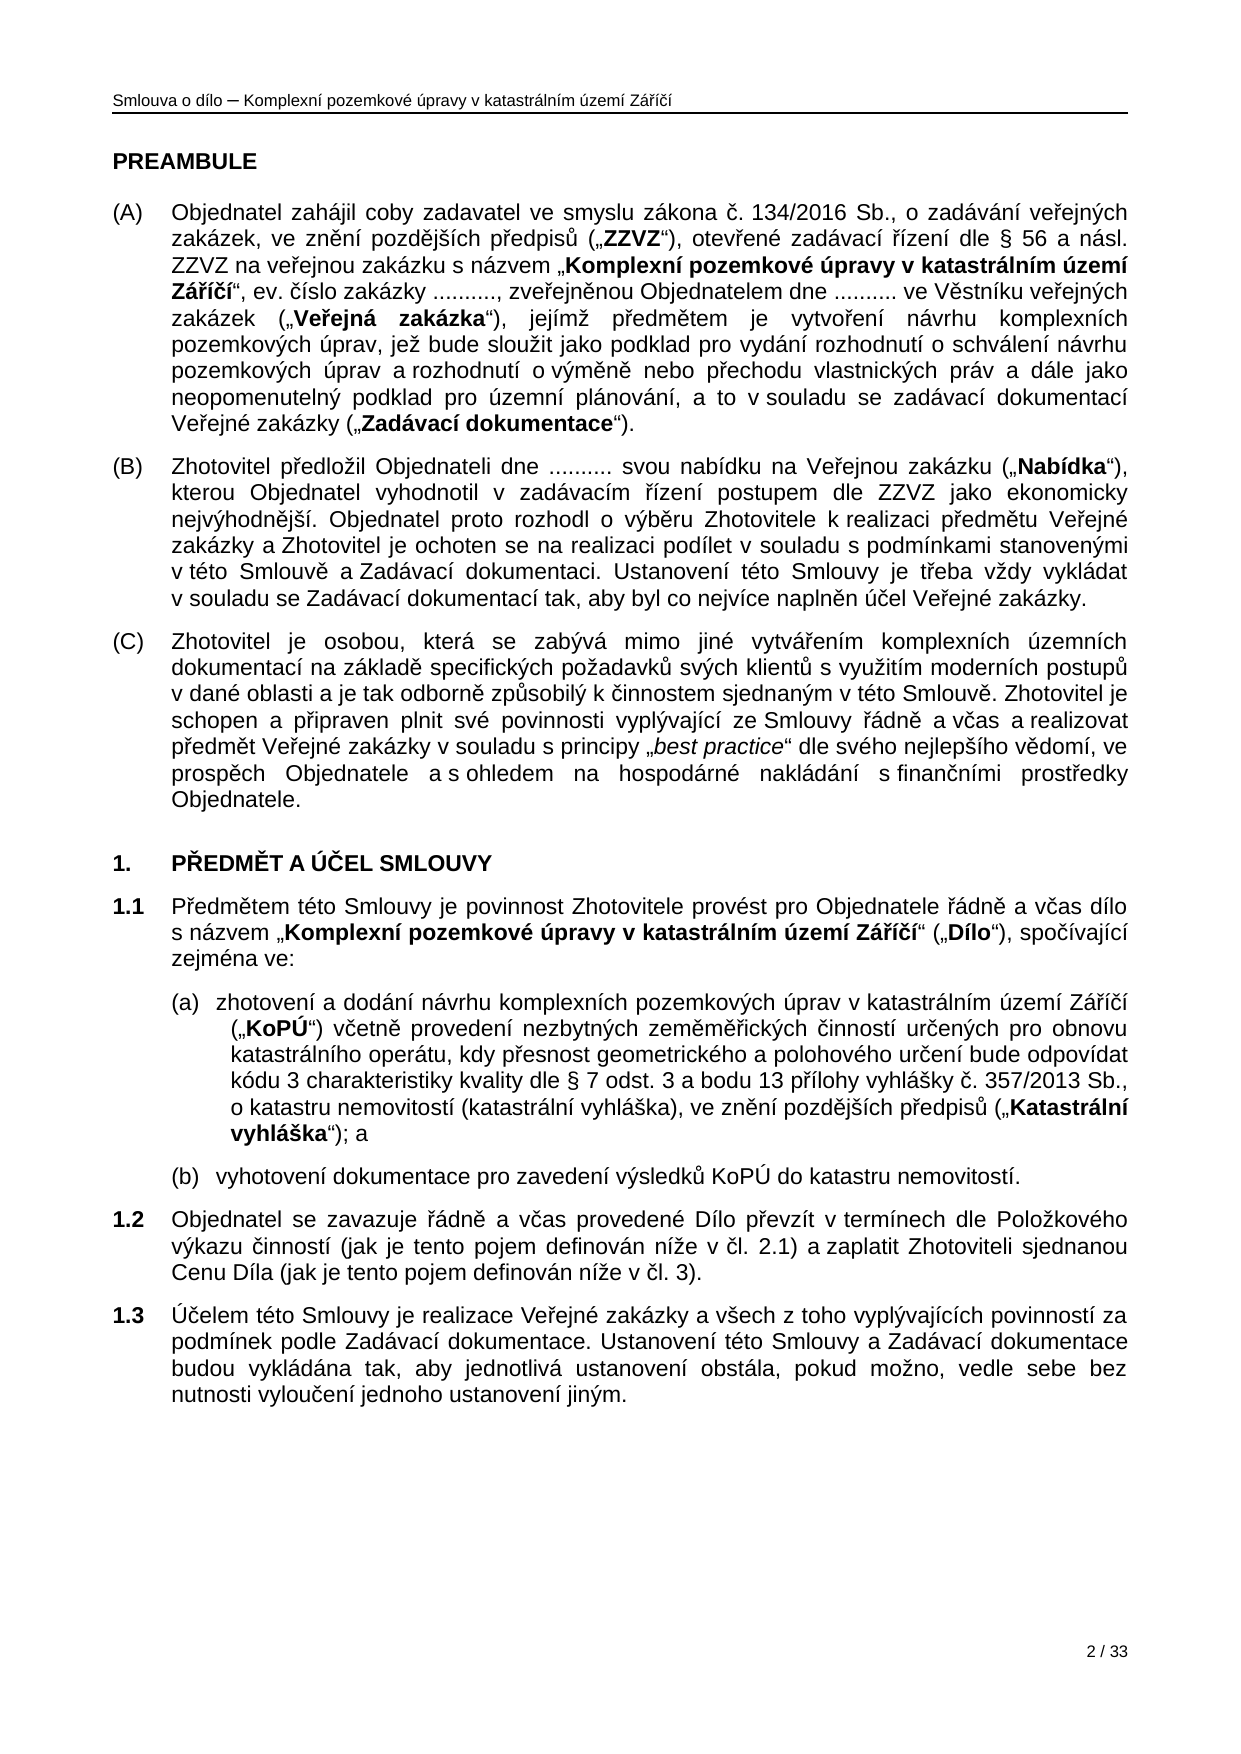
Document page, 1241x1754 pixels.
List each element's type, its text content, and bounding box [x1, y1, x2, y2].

text Objednatel se zavazuje řádně a včas provedené Dílo převzít v termínech dle Položkového výkazu činností (jak je tento pojem definován níže v čl. 2.1) a zaplatit Zhotoviteli sjednanou Cenu Díla (jak je tento pojem definován níže v čl. 3). [112, 1206, 1128, 1285]
subtitle Preambule [112, 148, 1128, 174]
text Účelem této Smlouvy je realizace Veřejné zakázky a všech z toho vyplývajících povinností za podmínek podle Zadávací dokumentace. Ustanovení této Smlouvy a Zadávací dokumentace budou vykládána tak, aby jednotlivá ustanovení obstála, pokud možno, vedle sebe bez nutnosti vyloučení jednoho ustanovení jiným. [112, 1302, 1128, 1407]
text zhotovení a dodání návrhu komplexních pozemkových úprav v katastrálním území Záříčí („KoPÚ“) včetně provedení nezbytných zeměměřických činností určených pro obnovu katastrálního operátu, kdy přesnost geometrického a polohového určení bude odpovídat kódu 3 charakteristiky kvality dle § 7 odst. 3 a bodu 13 přílohy vyhlášky č. 357/2013 Sb., o katastru nemovitostí (katastrální vyhláška), ve znění pozdějších předpisů („Katastrální vyhláška“); a [171, 988, 1128, 1147]
text Předmět a účel smlouvy [112, 850, 1128, 876]
text vyhotovení dokumentace pro zavedení výsledků KoPÚ do katastru nemovitostí. [171, 1163, 1128, 1189]
text Zhotovitel předložil Objednateli dne .......... svou nabídku na Veřejnou zakázku („Nabídka“), kterou Objednatel vyhodnotil v zadávacím řízení postupem dle ZZVZ jako ekonomicky nejvýhodnější. Objednatel proto rozhodl o výběru Zhotovitele k realizaci předmětu Veřejné zakázky a Zhotovitel je ochoten se na realizaci podílet v souladu s podmínkami stanovenými v této Smlouvě a Zadávací dokumentaci. Ustanovení této Smlouvy je třeba vždy vykládat v souladu se Zadávací dokumentací tak, aby byl co nejvíce naplněn účel Veřejné zakázky. [112, 453, 1128, 611]
text Objednatel zahájil coby zadavatel ve smyslu zákona č. 134/2016 Sb., o zadávání veřejných zakázek, ve znění pozdějších předpisů („ZZVZ“), otevřené zadávací řízení dle § 56 a násl. ZZVZ na veřejnou zakázku s názvem „Komplexní pozemkové úpravy v katastrálním území Záříčí“, ev. číslo zakázky .........., zveřejněnou Objednatelem dne .......... ve Věstníku veřejných zakázek („Veřejná zakázka“), jejímž předmětem je vytvoření návrhu komplexních pozemkových úprav, jež bude sloužit jako podklad pro vydání rozhodnutí o schválení návrhu pozemkových úprav a rozhodnutí o výměně nebo přechodu vlastnických práv a dále jako neopomenutelný podklad pro územní plánování, a to v souladu se zadávací dokumentací Veřejné zakázky („Zadávací dokumentace“). [112, 199, 1128, 436]
text Zhotovitel je osobou, která se zabývá mimo jiné vytvářením komplexních územních dokumentací na základě specifických požadavků svých klientů s využitím moderních postupů v dané oblasti a je tak odborně způsobilý k činnostem sjednaným v této Smlouvě. Zhotovitel je schopen a připraven plnit své povinnosti vyplývající ze Smlouvy řádně a včas a realizovat předmět Veřejné zakázky v souladu s principy „best practice“ dle svého nejlepšího vědomí, ve prospěch Objednatele a s ohledem na hospodárné nakládání s finančními prostředky Objednatele. [112, 628, 1128, 812]
text Předmětem této Smlouvy je povinnost Zhotovitele provést pro Objednatele řádně a včas dílo s názvem „Komplexní pozemkové úpravy v katastrálním území Záříčí“ („Dílo“), spočívající zejména ve: [112, 893, 1128, 972]
